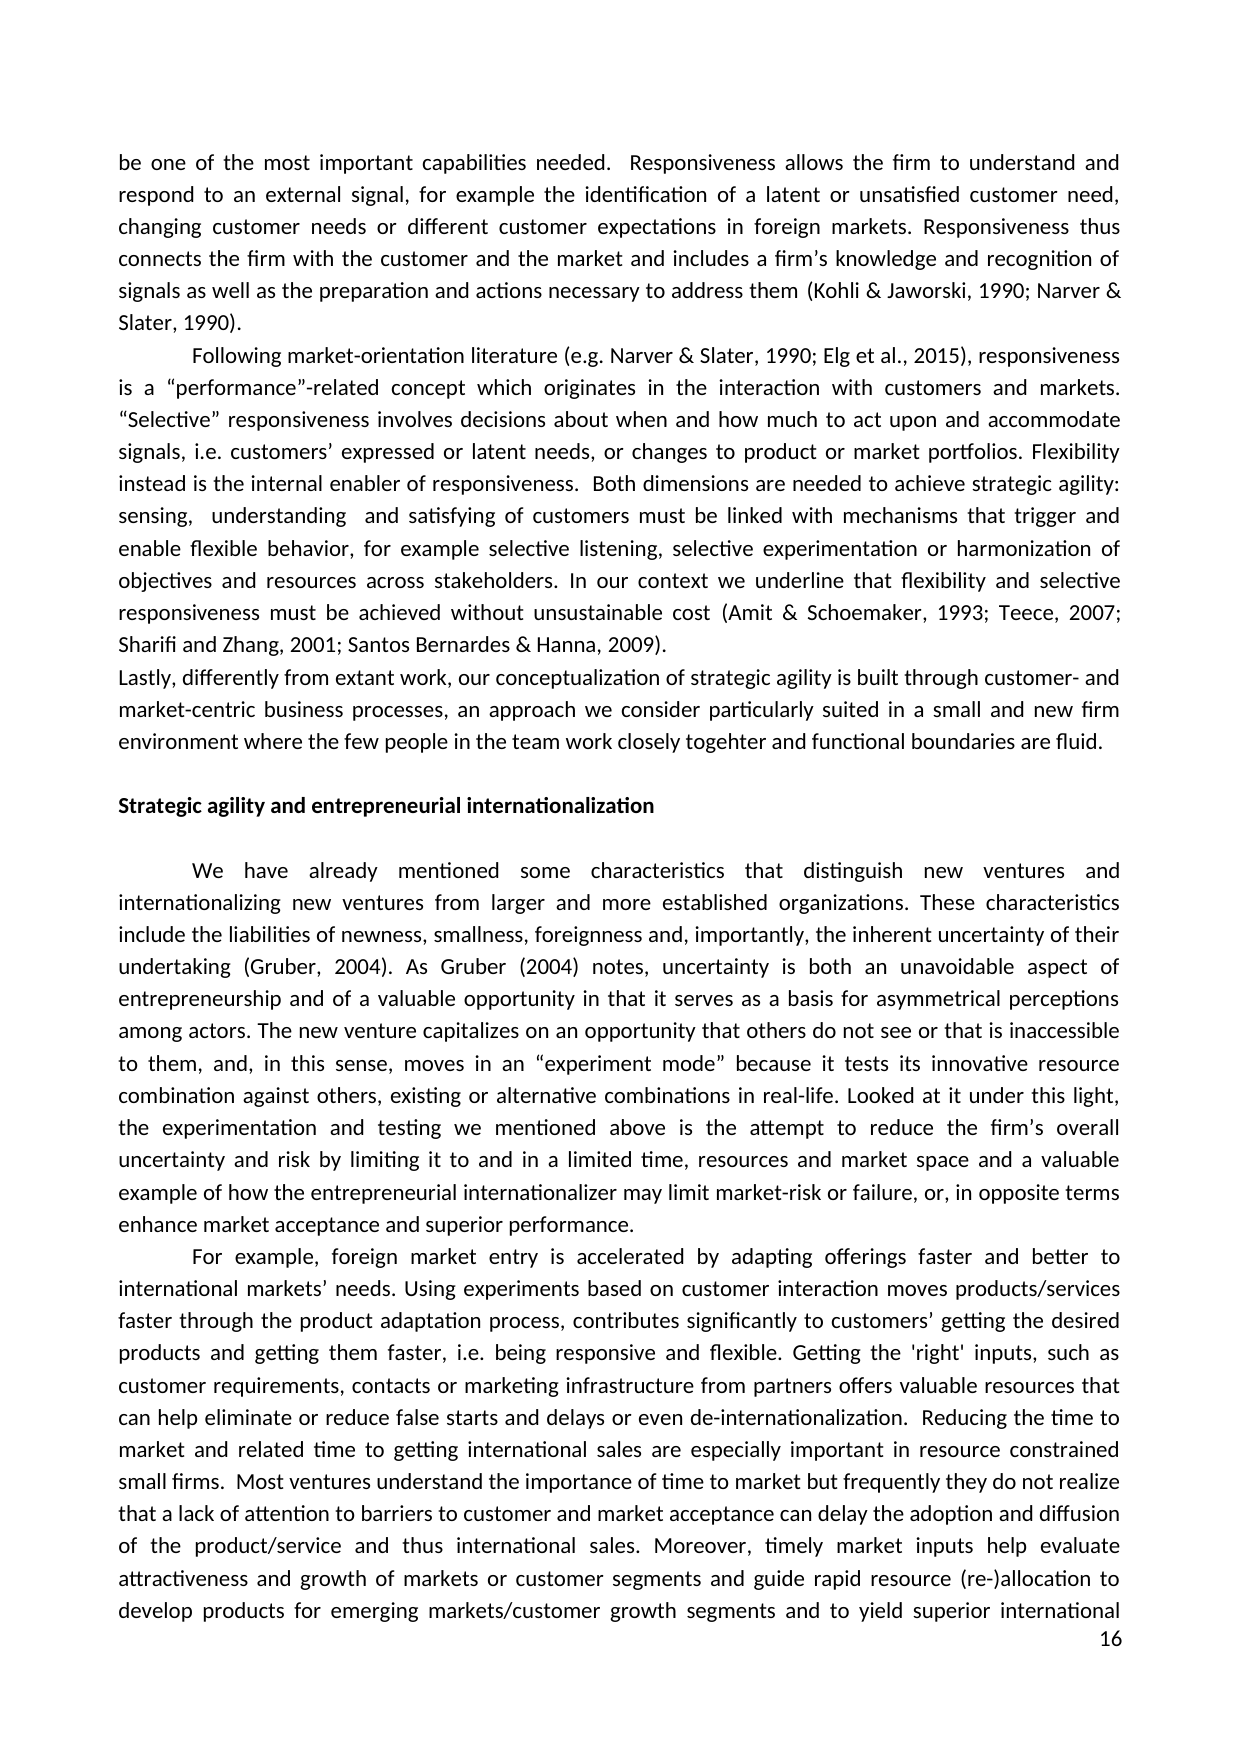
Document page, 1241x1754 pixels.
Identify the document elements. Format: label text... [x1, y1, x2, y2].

text Following market-orientation literature (e.g. Narver & Slater, 1990; Elg et al., 2015), responsiveness is a “performance”-related concept which originates in the interaction with customers and markets. “Selective” responsiveness involves decisions about when and how much to act upon and accommodate signals, i.e. customers’ expressed or latent needs, or changes to product or market portfolios. Flexibility instead is the internal enabler of responsiveness. Both dimensions are needed to achieve strategic agility: sensing, understanding and satisfying of customers must be linked with mechanisms that trigger and enable flexible behavior, for example selective listening, selective experimentation or harmonization of objectives and resources across stakeholders. In our context we underline that flexibility and selective responsiveness must be achieved without unsustainable cost (Amit & Schoemaker, 1993; Teece, 2007; Sharifi and Zhang, 2001; Santos Bernardes & Hanna, 2009). [118, 341, 1122, 658]
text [118, 148, 1122, 337]
text Lastly, differently from extant work, our conceptualization of strategic agility is built through customer- and market-centric business processes, an approach we consider particularly suited in a small and new firm environment where the few people in the team work closely togehter and functional boundaries are fluid. [118, 663, 1122, 755]
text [118, 1242, 1122, 1624]
text Strategic agility and entrepreneurial internationalization [118, 791, 1122, 819]
text We have already mentioned some characteristics that distinguish new ventures and internationalizing new ventures from larger and more established organizations. These characteristics include the liabilities of newness, smallness, foreignness and, importantly, the inherent uncertainty of their undertaking (Gruber, 2004). As Gruber (2004) notes, uncertainty is both an unavoidable aspect of entrepreneurship and of a valuable opportunity in that it serves as a basis for asymmetrical perceptions among actors. The new venture capitalizes on an opportunity that others do not see or that is inaccessible to them, and, in this sense, moves in an “experiment mode” because it tests its innovative resource combination against others, existing or alternative combinations in real-life. Looked at it under this light, the experimentation and testing we mentioned above is the attempt to reduce the firm’s overall uncertainty and risk by limiting it to and in a limited time, resources and market space and a valuable example of how the entrepreneurial internationalizer may limit market-risk or failure, or, in opposite terms enhance market acceptance and superior performance. [118, 856, 1122, 1238]
